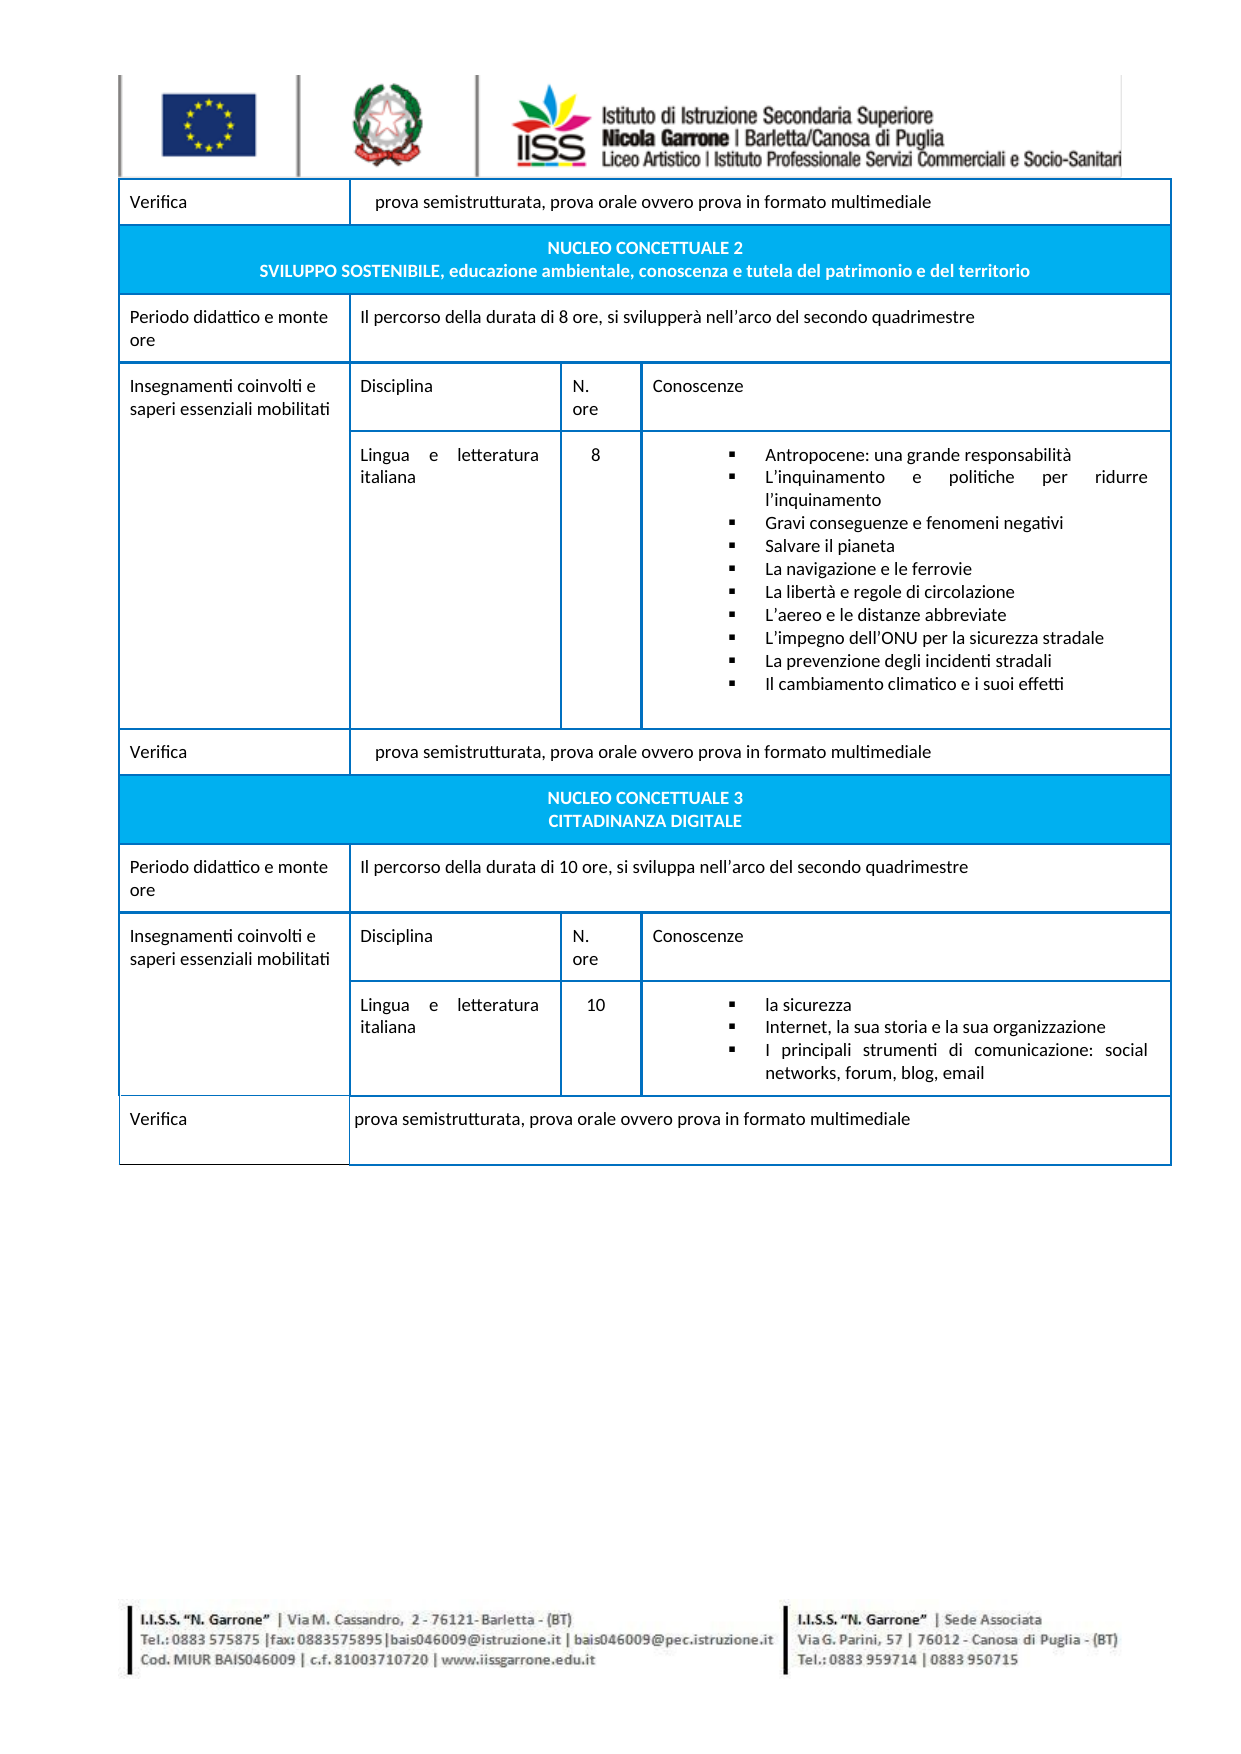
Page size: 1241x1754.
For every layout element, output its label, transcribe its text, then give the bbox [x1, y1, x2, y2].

picture [118, 1599, 1123, 1679]
picture [118, 75, 1123, 178]
table_cell Periodo didattico e monte ore [120, 295, 349, 361]
table_cell Lingua e letteratura italiana [351, 432, 560, 728]
table_cell Verifica [120, 180, 349, 224]
table_cell NUCLEO CONCETTUALE 3 CITTADINANZA DIGITALE [120, 776, 1170, 843]
table_cell Disciplina [351, 914, 560, 980]
table_cell Insegnamenti coinvolti e saperi essenziali mobilitati [120, 364, 349, 728]
table_cell N. ore [562, 364, 640, 430]
table_cell Il percorso della durata di 8 ore, si svilupperà nell’arco del secondo quadrimestre [351, 295, 1170, 361]
table_cell Conoscenze [643, 364, 1170, 430]
table_cell Verifica [120, 730, 349, 774]
table_cell Disciplina [351, 364, 560, 430]
table_cell Verifica [120, 1096, 349, 1163]
table_cell [562, 562, 640, 728]
table_cell 8 [562, 432, 640, 562]
table_cell N. ore [562, 914, 640, 980]
table_cell Lingua e letteratura italiana [351, 982, 560, 1095]
table_cell NUCLEO CONCETTUALE 2 SVILUPPO SOSTENIBILE, educazione ambientale, conoscenza e tutela del patrimonio e del territorio [120, 226, 1170, 293]
table_cell prova semistrutturata, prova orale ovvero prova in formato multimediale [350, 1097, 1170, 1163]
table_cell Il percorso della durata di 10 ore, si sviluppa nell’arco del secondo quadrimestre [351, 845, 1170, 911]
table_cell 10 [562, 982, 640, 1095]
table_cell la sicurezza Internet, la sua storia e la sua organizzazione I principali strumenti di comunicazione: social networks, forum, blog, email [643, 982, 1170, 1095]
table_cell prova semistrutturata, prova orale ovvero prova in formato multimediale [351, 730, 1170, 774]
table_cell Periodo didattico e monte ore [120, 845, 349, 911]
table_cell Conoscenze [643, 914, 1170, 980]
table_cell prova semistrutturata, prova orale ovvero prova in formato multimediale [351, 180, 1170, 224]
table_cell Insegnamenti coinvolti e saperi essenziali mobilitati [120, 914, 349, 1095]
table_cell Antropocene: una grande responsabilità L’inquinamento e politiche per ridurre l’inquinamento Gravi conseguenze e fenomeni negativi Salvare il pianeta La navigazione e le ferrovie La libertà e regole di circolazione L’aereo e le distanze abbreviate L’impegno dell’ONU per la sicurezza stradale La prevenzione degli incidenti stradali Il cambiamento climatico e i suoi effetti [643, 432, 1170, 728]
